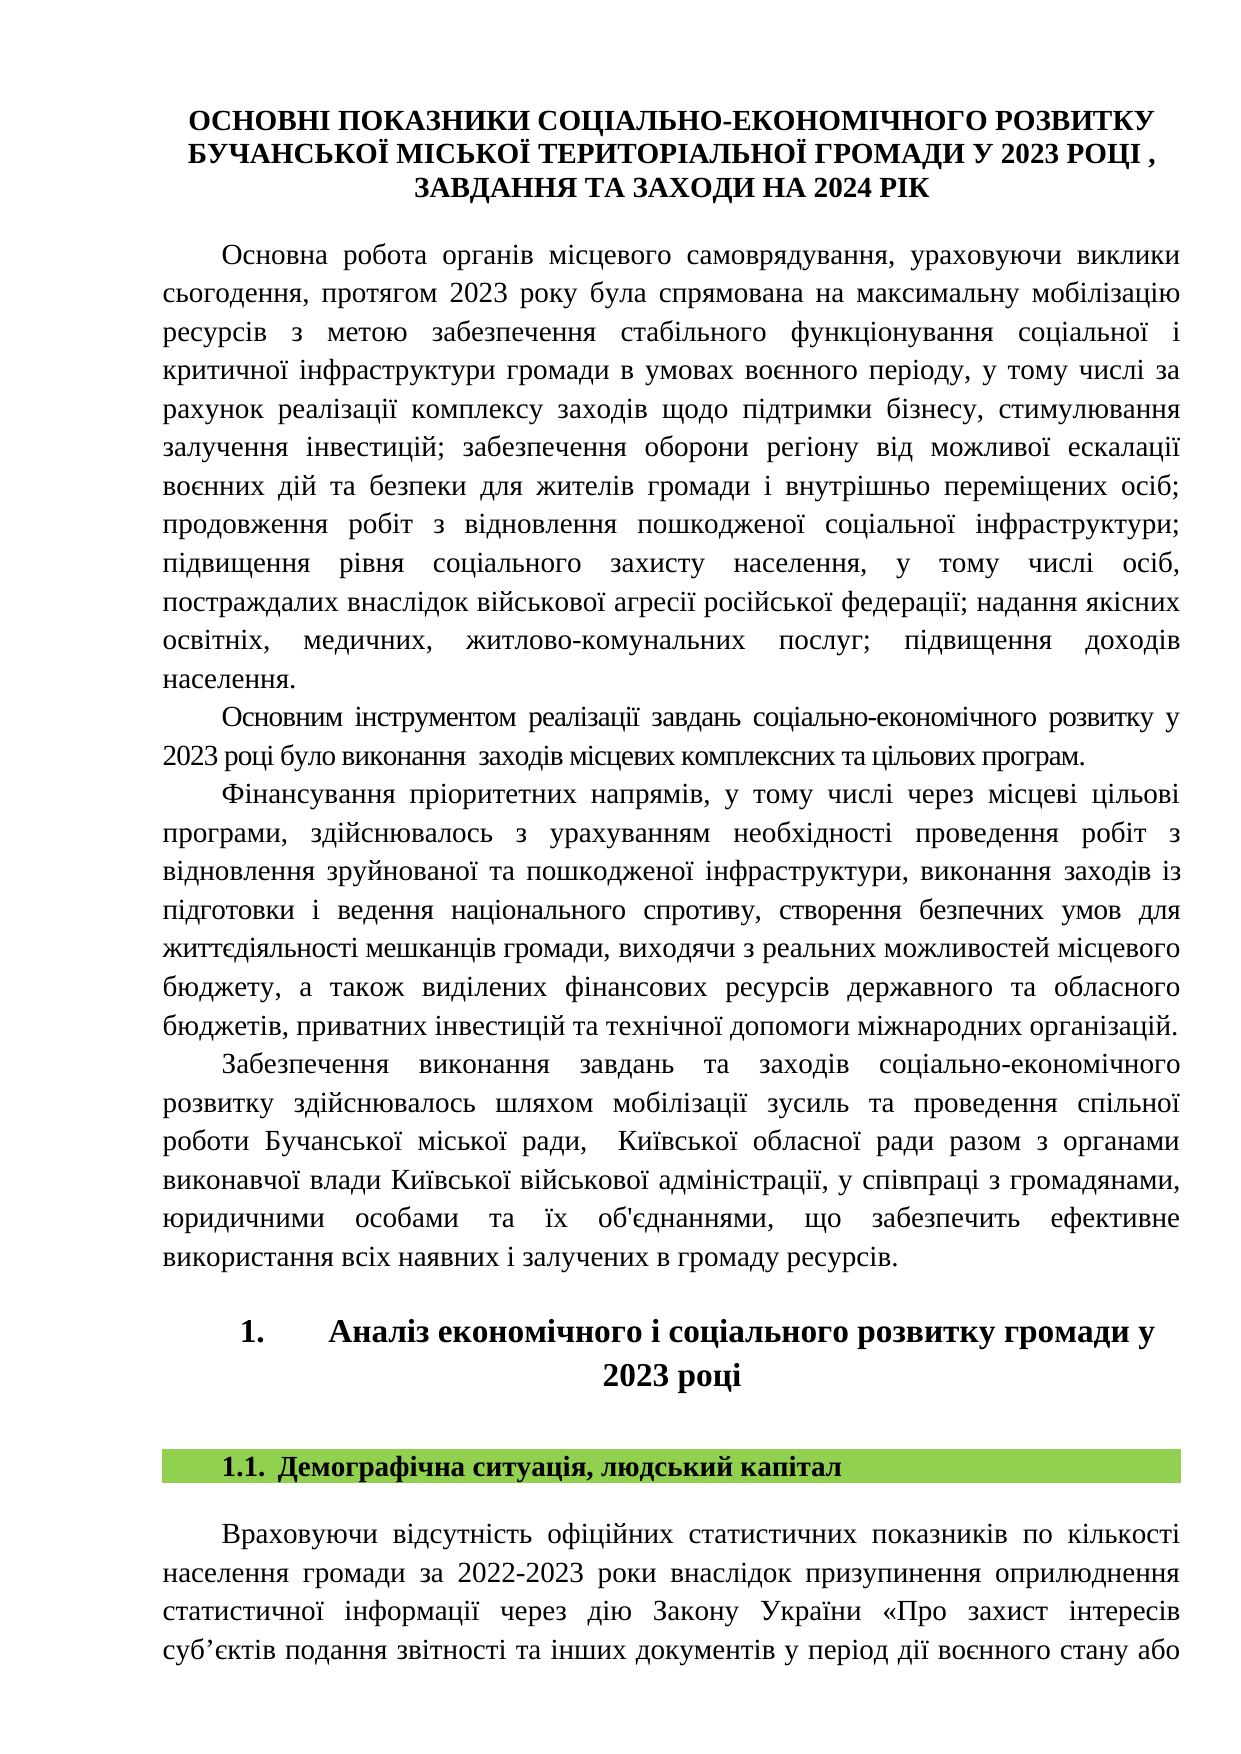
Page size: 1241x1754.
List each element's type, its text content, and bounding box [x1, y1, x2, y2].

list Аналіз економічного і соціального розвитку громади у 2023 році [162, 1311, 1181, 1393]
text Забезпечення виконання завдань та заходів соціально-економічного розвитку здійснювалось шляхом мобілізації зусиль та проведення спільної роботи Бучанської міської ради, Київської обласної ради разом з органами виконавчої влади Київської військової адміністрації, у співпраці з громадянами, юридичними особами та їх об'єднаннями, що забезпечить ефективне використання всіх наявних і залучених в громаду ресурсів. [162, 1046, 1181, 1272]
text Основним інструментом реалізації завдань соціально-економічного розвитку у 2023 році було виконання заходів місцевих комплексних та цільових програм. [162, 699, 1181, 771]
text 1.1. Демографічна ситуація, людський капітал [162, 1449, 1181, 1483]
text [162, 1516, 1181, 1666]
text Основна робота органів місцевого самоврядування, ураховуючи виклики сьогодення, протягом 2023 року була спрямована на максимальну мобілізацію ресурсів з метою забезпечення стабільного функціонування соціальної і критичної інфраструктури громади в умовах воєнного періоду, у тому числі за рахунок реалізації комплексу заходів щодо підтримки бізнесу, стимулювання залучення інвестицій; забезпечення оборони регіону від можливої ескалації воєнних дій та безпеки для жителів громади і внутрішньо переміщених осіб; продовження робіт з відновлення пошкодженої соціальної інфраструктури; підвищення рівня соціального захисту населення, у тому числі осіб, постраждалих внаслідок військової агресії російської федерації; надання якісних освітніх, медичних, житлово-комунальних послуг; підвищення доходів населення. [162, 237, 1181, 694]
text Фінансування пріоритетних напрямів, у тому числі через місцеві цільові програми, здійснювалось з урахуванням необхідності проведення робіт з відновлення зруйнованої та пошкодженої інфраструктури, виконання заходів із підготовки і ведення національного спротиву, створення безпечних умов для життєдіяльності мешканців громади, виходячи з реальних можливостей місцевого бюджету, а також виділених фінансових ресурсів державного та обласного бюджетів, приватних інвестицій та технічної допомоги міжнародних організацій. [162, 776, 1181, 1041]
text ОСНОВНІ ПОКАЗНИКИ СОЦІАЛЬНО-ЕКОНОМІЧНОГО РОЗВИТКУ БУЧАНСЬКОЇ МІСЬКОЇ ТЕРИТОРІАЛЬНОЇ ГРОМАДИ У 2023 РОЦІ , ЗАВДАННЯ ТА ЗАХОДИ НА 2024 РІК [162, 103, 1181, 203]
